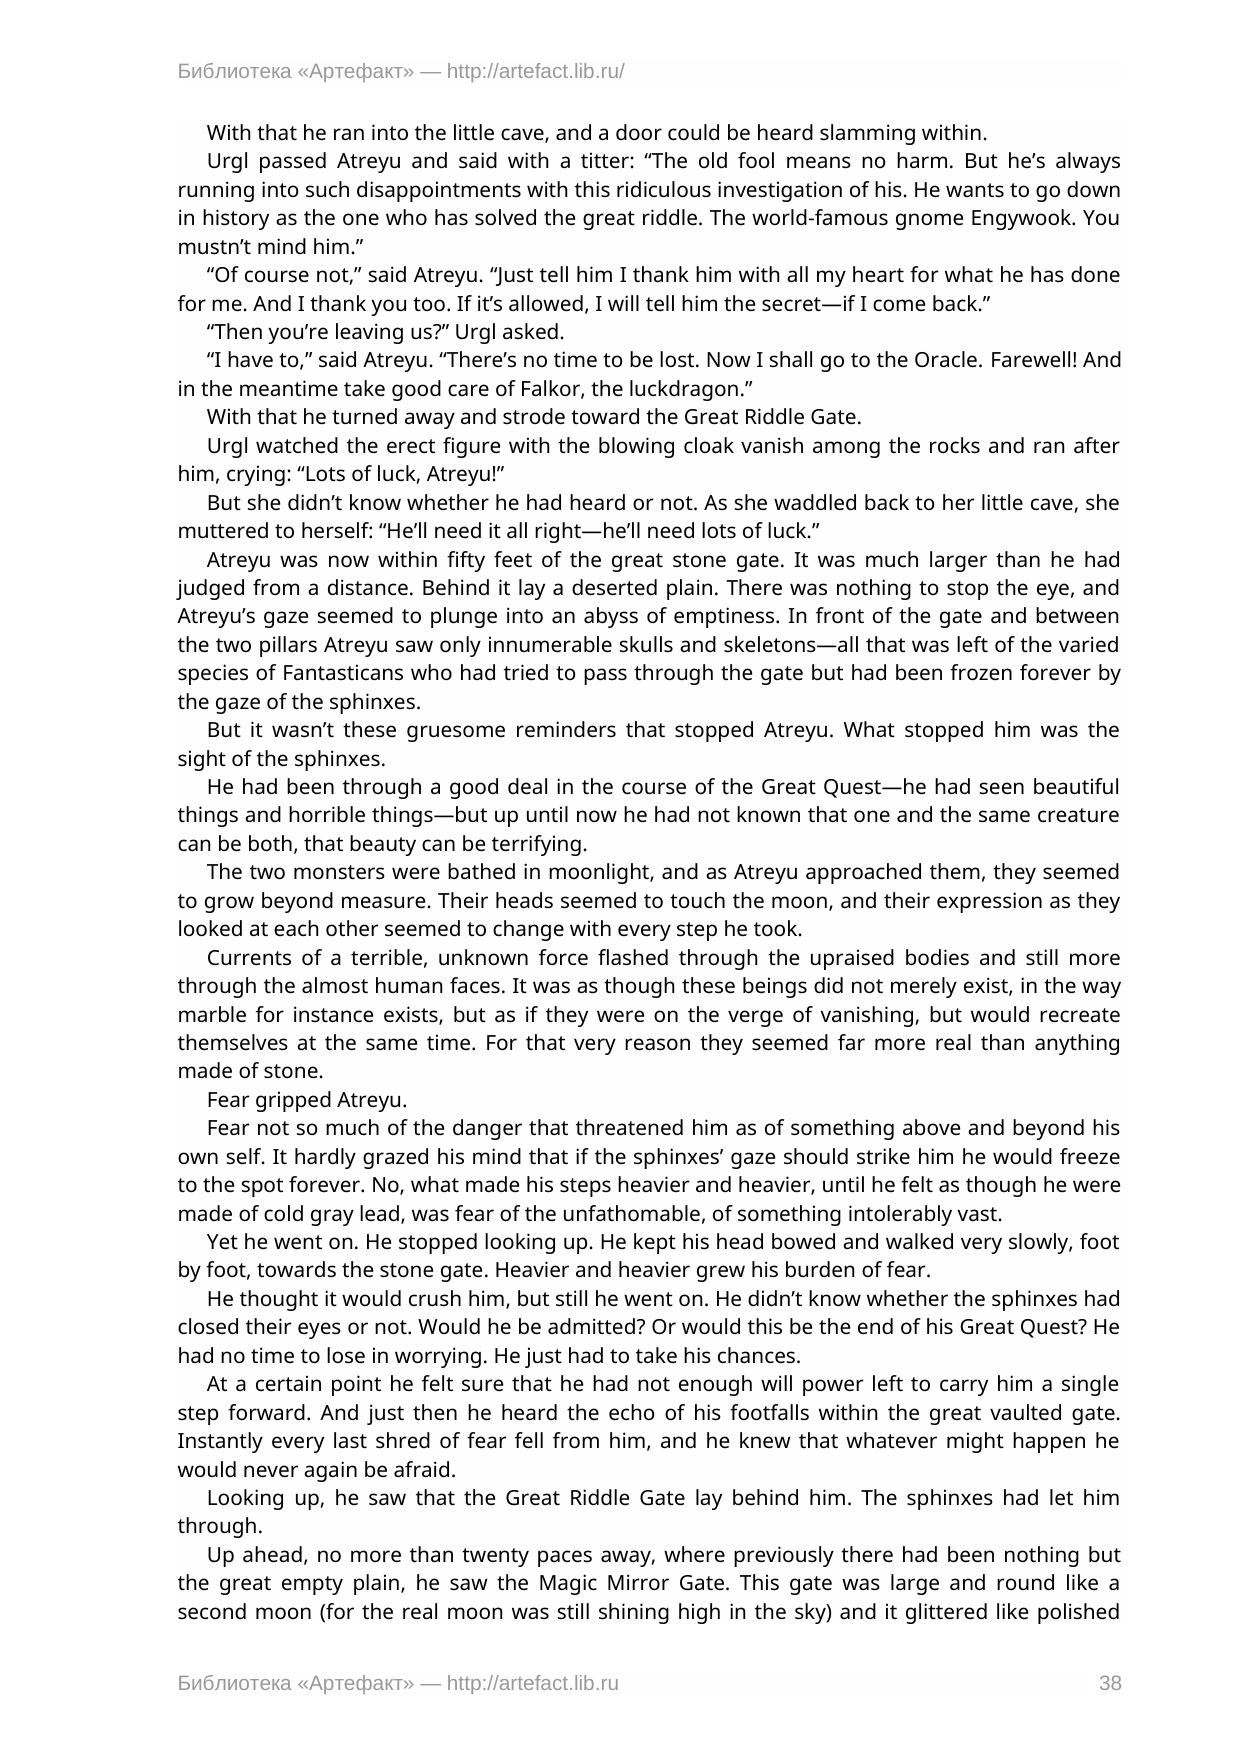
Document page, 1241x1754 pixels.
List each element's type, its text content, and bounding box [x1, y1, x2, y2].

text Urgl passed Atreyu and said with a titter: “The old fool means no harm. But he’s always running into such disappointments with this ridiculous investigation of his. He wants to go down in history as the one who has solved the great riddle. The world-famous gnome Engywook. You mustn’t mind him.” [177, 147, 1122, 260]
text He had been through a good deal in the course of the Great Quest—he had seen beautiful things and horrible things—but up until now he had not known that one and the same creature can be both, that beauty can be terrifying. [177, 772, 1122, 857]
text With that he ran into the little cave, and a door could be heard slamming within. [177, 118, 1122, 147]
text Urgl watched the erect figure with the blowing cloak vanish among the rocks and ran after him, crying: “Lots of luck, Atreyu!” [177, 431, 1122, 488]
text “Of course not,” said Atreyu. “Just tell him I thank him with all my heart for what he has done for me. And I thank you too. If it’s allowed, I will tell him the secret—if I come back.” [177, 260, 1122, 317]
text But it wasn’t these gruesome reminders that stopped Atreyu. What stopped him was the sight of the sphinxes. [177, 715, 1122, 772]
text The two monsters were bathed in moonlight, and as Atreyu approached them, they seemed to grow beyond measure. Their heads seemed to touch the moon, and their expression as they looked at each other seemed to change with every step he took. [177, 857, 1122, 943]
text He thought it would crush him, but still he went on. He didn’t know whether the sphinxes had closed their eyes or not. Would he be admitted? Or would this be the end of his Great Quest? He had no time to lose in worrying. He just had to take his chances. [177, 1284, 1122, 1369]
text With that he turned away and strode toward the Great Riddle Gate. [177, 402, 1122, 431]
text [177, 1540, 1122, 1625]
text Looking up, he saw that the Great Riddle Gate lay behind him. The sphinxes had let him through. [177, 1483, 1122, 1540]
text But she didn’t know whether he had heard or not. As she waddled back to her little cave, she muttered to herself: “He’ll need it all right—he’ll need lots of luck.” [177, 488, 1122, 545]
text Atreyu was now within fifty feet of the great stone gate. It was much larger than he had judged from a distance. Behind it lay a deserted plain. There was nothing to stop the eye, and Atreyu’s gaze seemed to plunge into an abyss of emptiness. In front of the gate and between the two pillars Atreyu saw only innumerable skulls and skeletons—all that was left of the varied species of Fantasticans who had tried to pass through the gate but had been frozen forever by the gaze of the sphinxes. [177, 545, 1122, 715]
text “I have to,” said Atreyu. “There’s no time to be lost. Now I shall go to the Oracle. Farewell! And in the meantime take good care of Falkor, the luckdragon.” [177, 346, 1122, 402]
text “Then you’re leaving us?” Urgl asked. [177, 317, 1122, 346]
text Fear gripped Atreyu. [177, 1085, 1122, 1113]
text Fear not so much of the danger that threatened him as of something above and beyond his own self. It hardly grazed his mind that if the sphinxes’ gaze should strike him he would freeze to the spot forever. No, what made his steps heavier and heavier, until he felt as though he were made of cold gray lead, was fear of the unfathomable, of something intolerably vast. [177, 1113, 1122, 1227]
text At a certain point he felt sure that he had not enough will power left to carry him a single step forward. And just then he heard the echo of his footfalls within the great vaulted gate. Instantly every last shred of fear fell from him, and he knew that whatever might happen he would never again be afraid. [177, 1369, 1122, 1483]
text Currents of a terrible, unknown force flashed through the upraised bodies and still more through the almost human faces. It was as though these beings did not merely exist, in the way marble for instance exists, but as if they were on the verge of vanishing, but would recreate themselves at the same time. For that very reason they seemed far more real than anything made of stone. [177, 943, 1122, 1085]
text Yet he went on. He stopped looking up. He kept his head bowed and walked very slowly, foot by foot, towards the stone gate. Heavier and heavier grew his burden of fear. [177, 1227, 1122, 1284]
